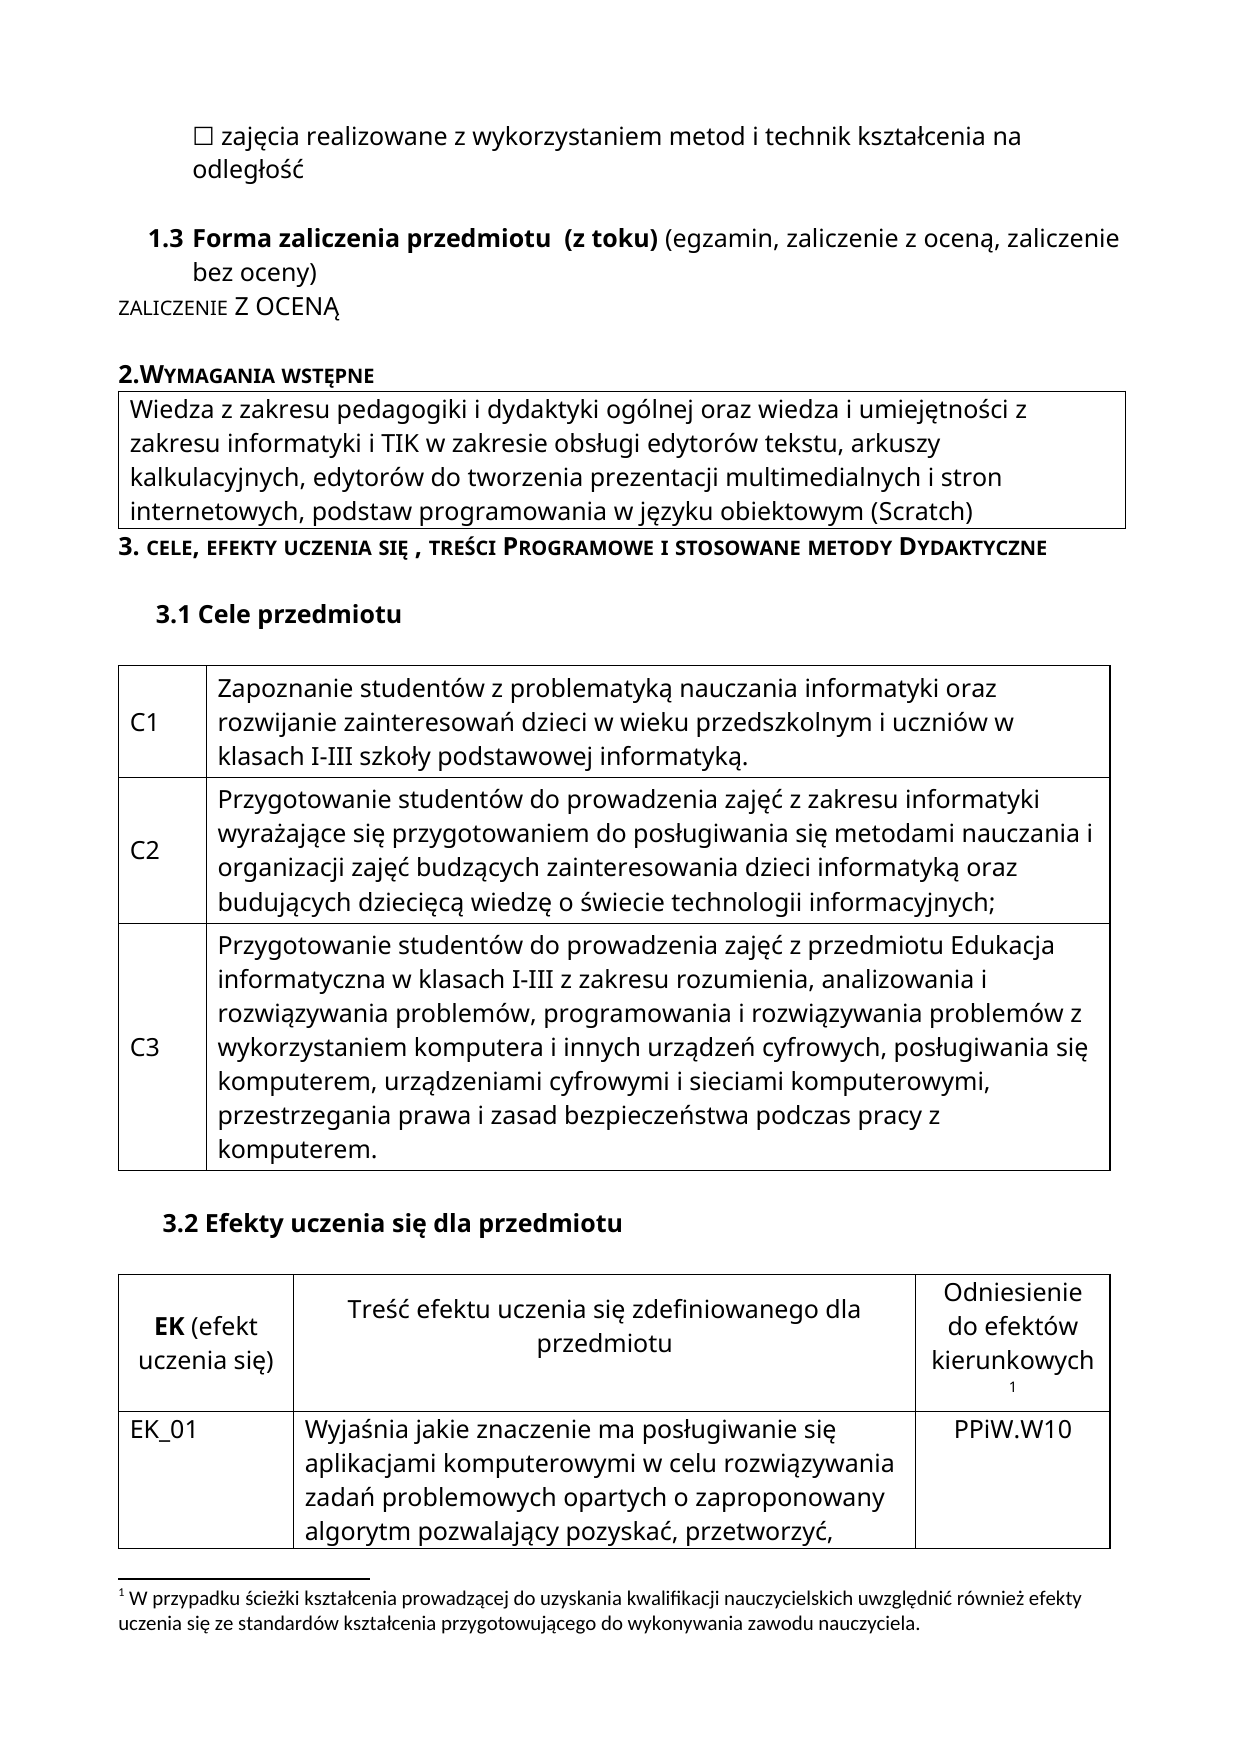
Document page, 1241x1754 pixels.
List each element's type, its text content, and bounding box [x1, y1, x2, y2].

table_cell EK_01 [119, 1412, 293, 1548]
table_cell C2 [119, 778, 206, 922]
text 1.3 Forma zaliczenia przedmiotu (z toku) (egzamin, zaliczenie z oceną, zaliczenie bez oceny) [148, 220, 1122, 288]
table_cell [294, 1412, 915, 1548]
text 3.1 Cele przedmiotu [156, 597, 1122, 631]
text ☐ zajęcia realizowane z wykorzystaniem metod i technik kształcenia na odległość [192, 118, 1122, 186]
table_header Odniesienie do efektów kierunkowych [916, 1275, 1109, 1411]
text 3. cele, efekty uczenia się , treści Programowe i stosowane metody Dydaktyczne [118, 529, 1122, 563]
table_cell Przygotowanie studentów do prowadzenia zajęć z przedmiotu Edukacja informatyczna w klasach I-III z zakresu rozumienia, analizowania i rozwiązywania problemów, programowania i rozwiązywania problemów z wykorzystaniem komputera i innych urządzeń cyfrowych, posługiwania się komputerem, urządzeniami cyfrowymi i sieciami komputerowymi, przestrzegania prawa i zasad bezpieczeństwa podczas pracy z komputerem. [207, 924, 1109, 1170]
table_header Treść efektu uczenia się zdefiniowanego dla przedmiotu [294, 1275, 915, 1411]
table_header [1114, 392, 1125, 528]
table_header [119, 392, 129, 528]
table_cell PPiW.W10 [916, 1412, 1109, 1548]
table_cell Przygotowanie studentów do prowadzenia zajęć z zakresu informatyki wyrażające się przygotowaniem do posługiwania się metodami nauczania i organizacji zajęć budzących zainteresowania dzieci informatyką oraz budujących dziecięcą wiedzę o świecie technologii informacyjnych; [207, 778, 1109, 922]
table_header Zapoznanie studentów z problematyką nauczania informatyki oraz rozwijanie zainteresowań dzieci w wieku przedszkolnym i uczniów w klasach I-III szkoły podstawowej informatyką. [207, 666, 1109, 777]
table_cell C3 [119, 924, 206, 1170]
text zaliczenie Z OCENĄ [118, 288, 1122, 322]
text 2.Wymagania wstępne [118, 357, 1122, 391]
table_header C1 [119, 666, 206, 777]
table_header EK (efekt uczenia się) [119, 1275, 293, 1411]
text 3.2 Efekty uczenia się dla przedmiotu [162, 1205, 1122, 1239]
